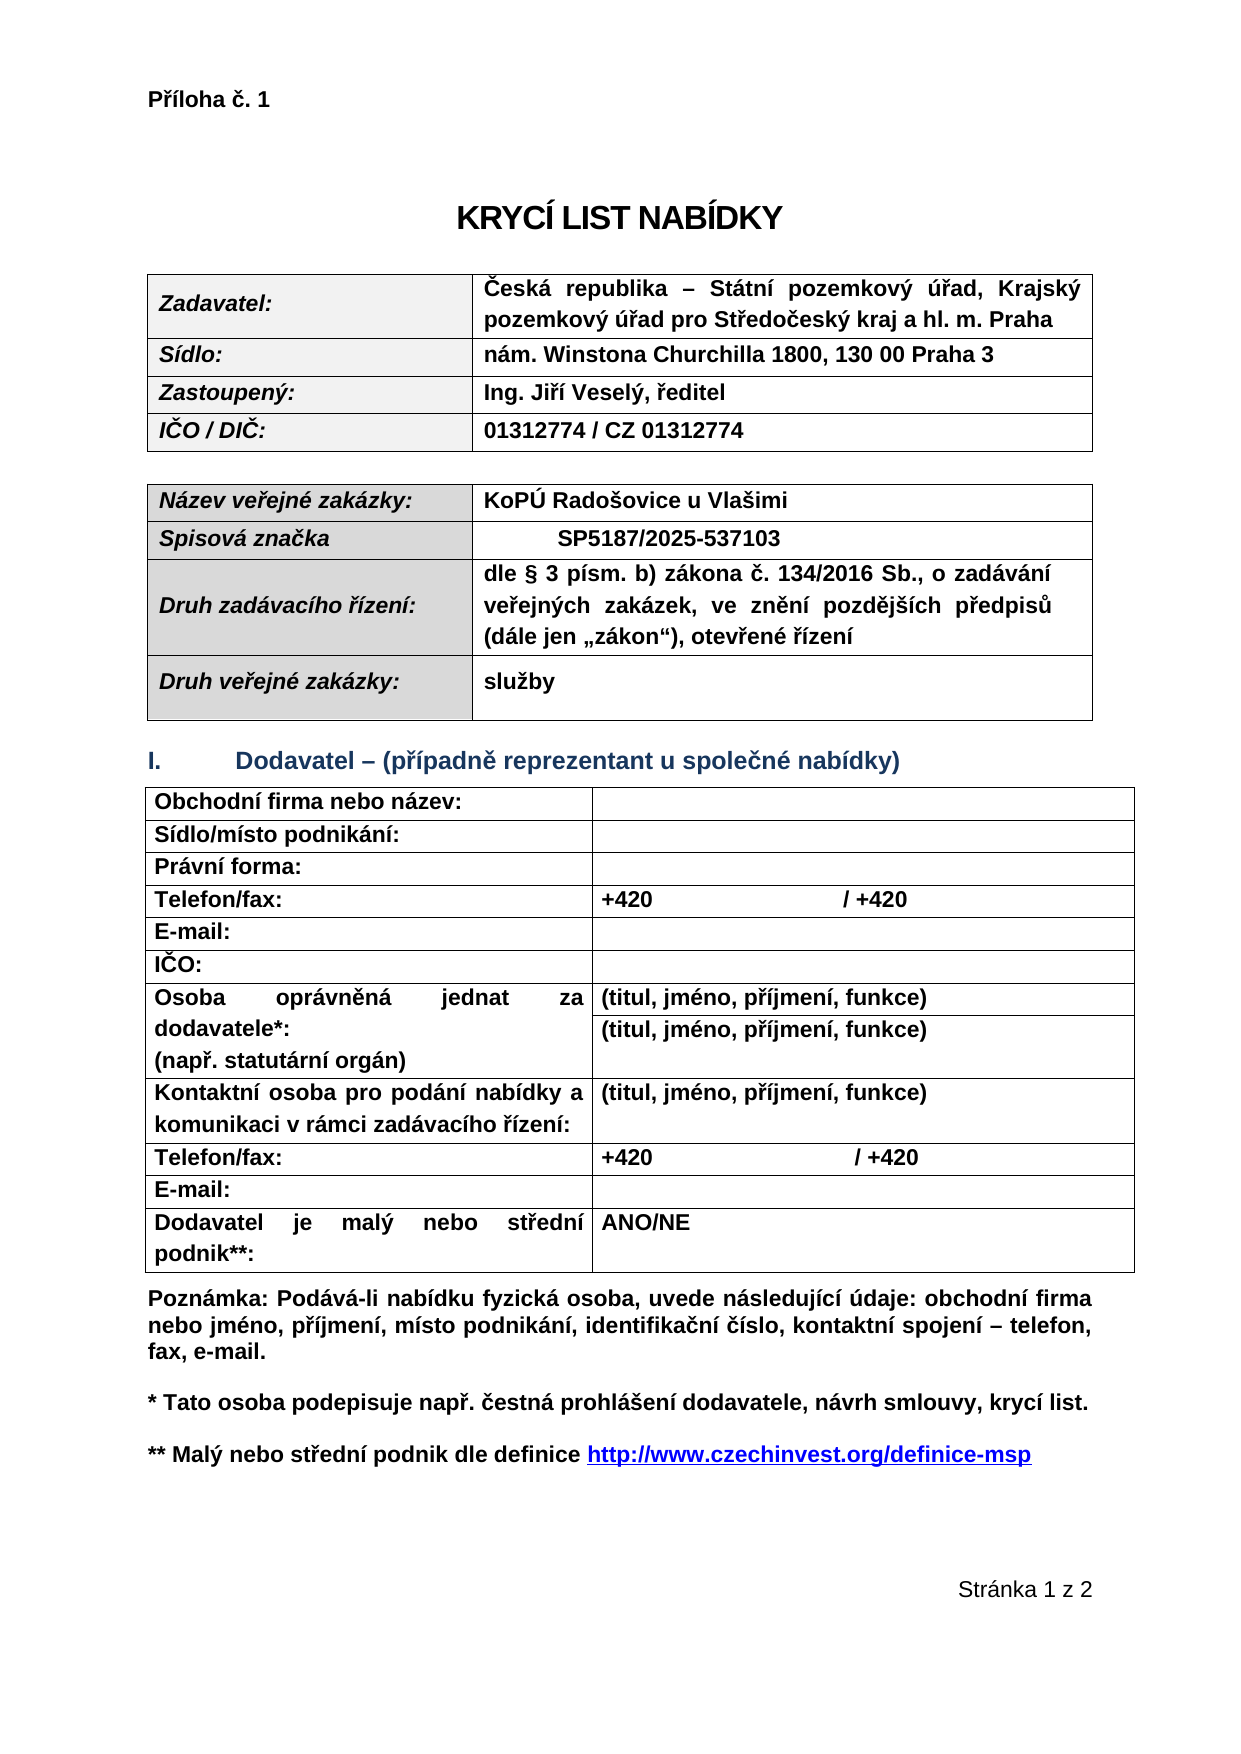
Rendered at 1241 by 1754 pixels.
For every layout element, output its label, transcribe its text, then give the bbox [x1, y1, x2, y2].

text ** Malý nebo střední podnik dle definice http://www.czechinvest.org/definice-msp [148, 1441, 1093, 1467]
table_header Obchodní firma nebo název: [146, 788, 592, 819]
text * Tato osoba podepisuje např. čestná prohlášení dodavatele, návrh smlouvy, krycí list. [148, 1389, 1093, 1416]
table_cell IČO: [146, 951, 592, 982]
table_cell Osoba oprávněná jednat za dodavatele*: (např. statutární orgán) [146, 984, 592, 1078]
table_cell Telefon/fax: [146, 886, 592, 917]
table_header Česká republika – Státní pozemkový úřad, Krajský pozemkový úřad pro Středočeský kraj a hl. m. Praha [473, 275, 1092, 338]
table_cell Druh veřejné zakázky: [148, 656, 472, 719]
table_cell nám. Winstona Churchilla 1800, 130 00 Praha 3 [473, 339, 1092, 376]
table_cell [593, 821, 1134, 852]
table_cell E-mail: [146, 1176, 592, 1208]
table_cell IČO / DIČ: [148, 414, 472, 451]
table_cell (titul, jméno, příjmení, funkce) [593, 1079, 1134, 1142]
table_cell (titul, jméno, příjmení, funkce) [593, 984, 1134, 1015]
table_cell Druh zadávacího řízení: [148, 560, 472, 655]
table_header Zadavatel: [148, 275, 472, 338]
table_cell (titul, jméno, příjmení, funkce) [593, 1016, 1134, 1078]
table_cell +420 / +420 [593, 886, 1134, 917]
table_cell SP5187/2025-537103 [473, 522, 1092, 559]
table_cell Ing. Jiří Veselý, ředitel [473, 377, 1092, 413]
table_cell +420 / +420 [593, 1144, 1134, 1175]
table_cell služby [473, 656, 1092, 719]
table_cell Telefon/fax: [146, 1144, 592, 1175]
subtitle Dodavatel – (případně reprezentant u společné nabídky) [148, 746, 1093, 774]
table_cell [593, 1176, 1134, 1208]
title Krycí list nabídky [148, 198, 1093, 236]
table_cell Zastoupený: [148, 377, 472, 413]
table_cell Kontaktní osoba pro podání nabídky a komunikaci v rámci zadávacího řízení: [146, 1079, 592, 1142]
table_header KoPÚ Radošovice u Vlašimi [473, 485, 1092, 521]
table_cell E-mail: [146, 918, 592, 950]
table_cell [593, 853, 1134, 885]
table_cell [593, 918, 1134, 950]
table_cell ANO/NE [593, 1209, 1134, 1272]
table_cell dle § 3 písm. b) zákona č. 134/2016 Sb., o zadávání veřejných zakázek, ve znění pozdějších předpisů (dále jen „zákon“), otevřené řízení [473, 560, 1092, 655]
table_cell Právní forma: [146, 853, 592, 885]
text Poznámka: Podává-li nabídku fyzická osoba, uvede následující údaje: obchodní firma nebo jméno, příjmení, místo podnikání, identifikační číslo, kontaktní spojení – telefon, fax, e-mail. [148, 1285, 1093, 1364]
table_header Název veřejné zakázky: [148, 485, 472, 521]
table_cell Sídlo: [148, 339, 472, 376]
table_cell [593, 951, 1134, 982]
table_cell Dodavatel je malý nebo střední podnik**: [146, 1209, 592, 1272]
table_cell 01312774 / CZ 01312774 [473, 414, 1092, 451]
table_cell Spisová značka [148, 522, 472, 559]
table_header [593, 788, 1134, 819]
table_cell Sídlo/místo podnikání: [146, 821, 592, 852]
